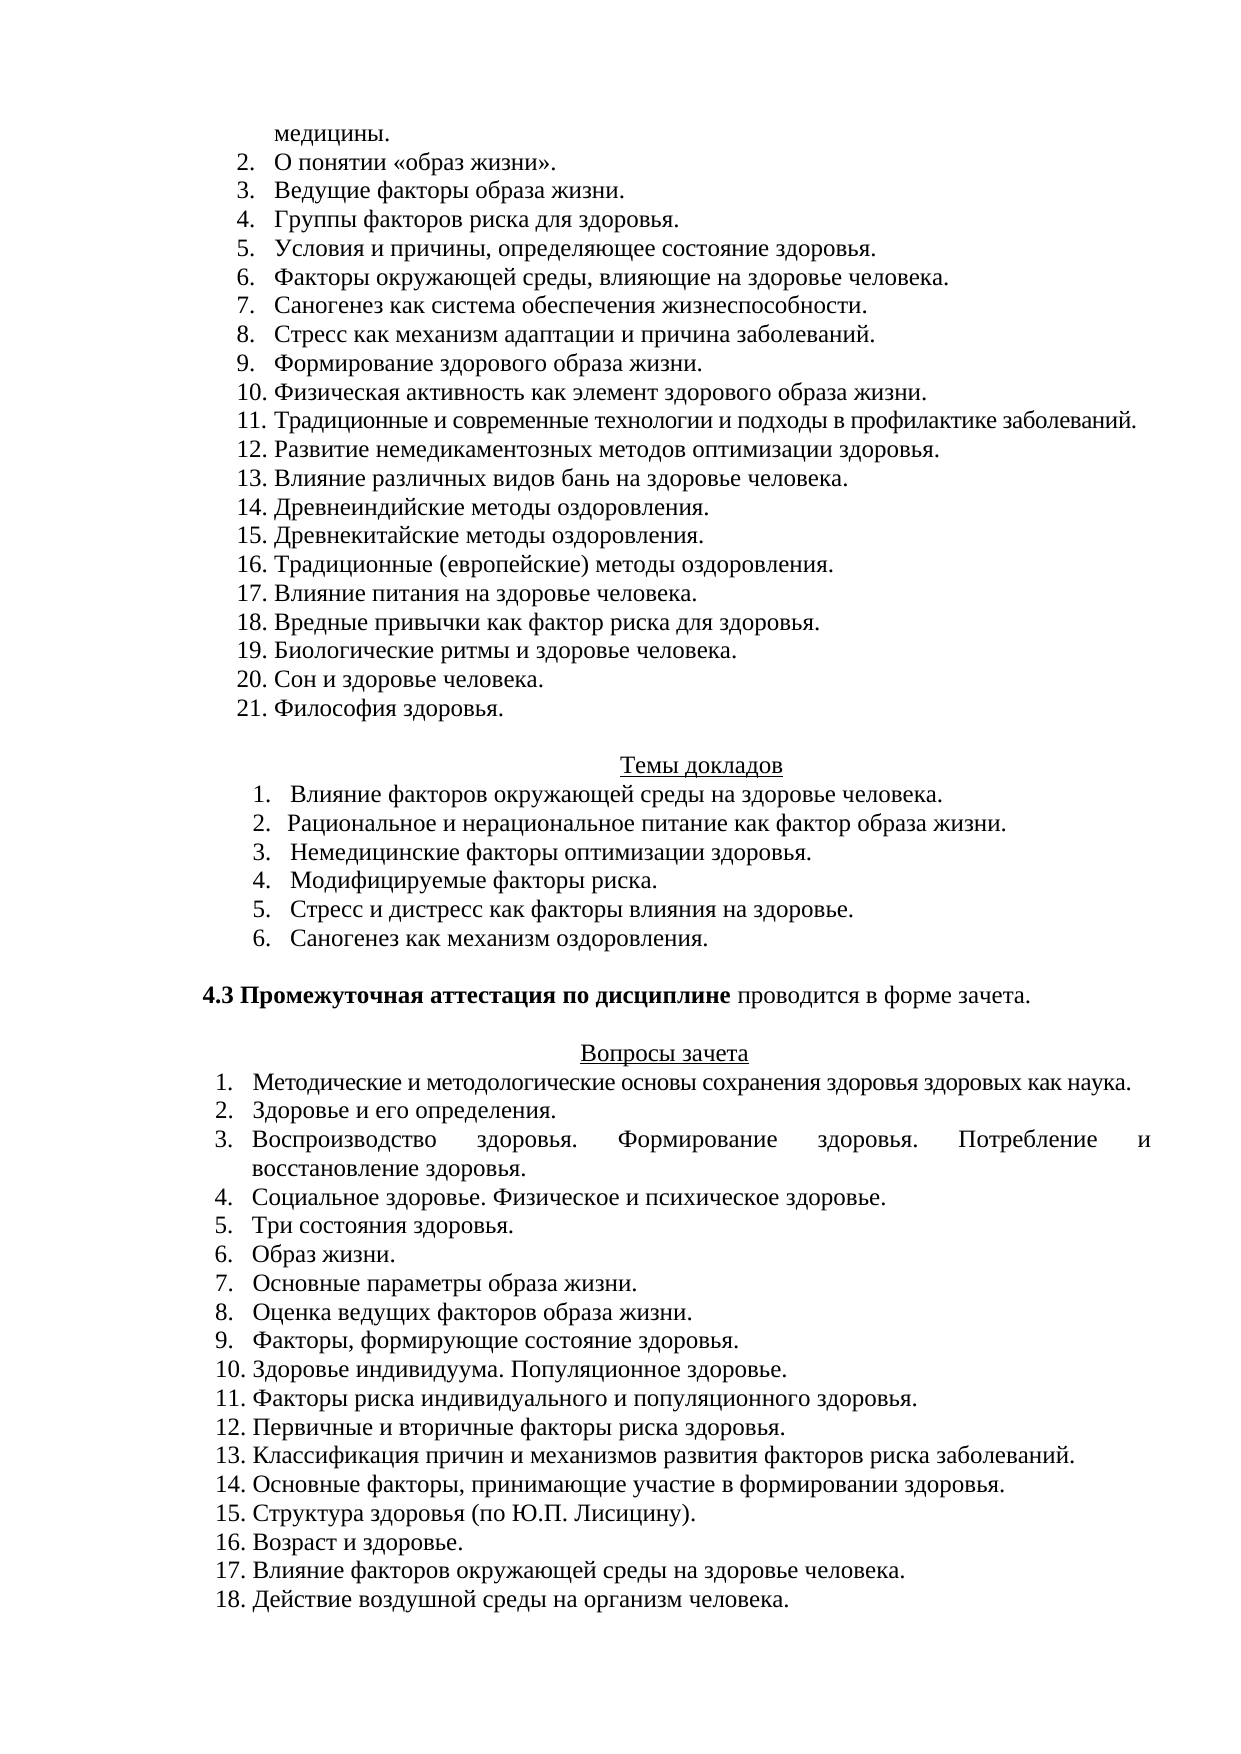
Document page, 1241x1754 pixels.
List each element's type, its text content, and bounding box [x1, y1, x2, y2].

list Оценка ведущих факторов образа жизни. [215, 1297, 1152, 1326]
list Философия здоровья. [236, 693, 1152, 722]
list О понятии «образ жизни». [236, 147, 1152, 176]
list Древнекитайские методы оздоровления. [236, 521, 1152, 549]
list Структура здоровья (по Ю.П. Лисицину). [215, 1498, 1152, 1527]
list Условия и причины, определяющее состояние здоровья. [236, 233, 1152, 262]
list Стресс и дистресс как факторы влияния на здоровье. [252, 894, 1152, 923]
list Древнеиндийские методы оздоровления. [236, 492, 1152, 521]
list Влияние факторов окружающей среды на здоровье человека. [215, 1556, 1152, 1584]
list Воспроизводство здоровья. Формирование здоровья. Потребление и восстановление здоровья. [214, 1124, 1152, 1182]
list Образ жизни. [214, 1239, 1152, 1268]
list Здоровье индивидуума. Популяционное здоровье. [215, 1354, 1152, 1383]
list Биологические ритмы и здоровье человека. [236, 636, 1152, 664]
list Факторы окружающей среды, влияющие на здоровье человека. [236, 262, 1152, 291]
list Действие воздушной среды на организм человека. [215, 1584, 1152, 1613]
list Влияние факторов окружающей среды на здоровье человека. [252, 779, 1152, 808]
list Ведущие факторы образа жизни. [236, 176, 1152, 204]
list Модифицируемые факторы риска. [252, 866, 1152, 894]
text Темы докладов [177, 751, 1152, 779]
list Основные факторы, принимающие участие в формировании здоровья. [215, 1469, 1152, 1498]
list Социальное здоровье. Физическое и психическое здоровье. [214, 1182, 1152, 1211]
list Три состояния здоровья. [214, 1211, 1152, 1239]
list Рациональное и нерациональное питание как фактор образа жизни. [252, 808, 1152, 837]
list Группы факторов риска для здоровья. [236, 204, 1152, 233]
list Вредные привычки как фактор риска для здоровья. [236, 607, 1152, 636]
list Методические и методологические основы сохранения здоровья здоровых как наука. [215, 1067, 1152, 1096]
list Развитие немедикаментозных методов оптимизации здоровья. [236, 434, 1152, 463]
list Факторы риска индивидуального и популяционного здоровья. [215, 1383, 1152, 1412]
list Немедицинские факторы оптимизации здоровья. [252, 837, 1152, 866]
list Факторы, формирующие состояние здоровья. [215, 1326, 1152, 1354]
list Здоровье и его определения. [215, 1096, 1152, 1124]
list Физическая активность как элемент здорового образа жизни. [236, 377, 1152, 406]
text Вопросы зачета [177, 1038, 1152, 1067]
list Традиционные (европейские) методы оздоровления. [236, 549, 1152, 578]
list Сон и здоровье человека. [236, 664, 1152, 693]
list Влияние различных видов бань на здоровье человека. [236, 463, 1152, 492]
list Классификация причин и механизмов развития факторов риска заболеваний. [215, 1441, 1152, 1469]
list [236, 118, 1152, 147]
list Стресс как механизм адаптации и причина заболеваний. [236, 319, 1152, 348]
list Саногенез как механизм оздоровления. [252, 923, 1152, 952]
list Первичные и вторичные факторы риска здоровья. [215, 1412, 1152, 1441]
list Традиционные и современные технологии и подходы в профилактике заболеваний. [236, 406, 1152, 434]
list Влияние питания на здоровье человека. [236, 578, 1152, 607]
list Саногенез как система обеспечения жизнеспособности. [236, 291, 1152, 319]
list Формирование здорового образа жизни. [236, 348, 1152, 377]
list Основные параметры образа жизни. [215, 1268, 1152, 1297]
list Возраст и здоровье. [215, 1527, 1152, 1556]
text 4.3 Промежуточная аттестация по дисциплине проводится в форме зачета. [177, 981, 1152, 1009]
